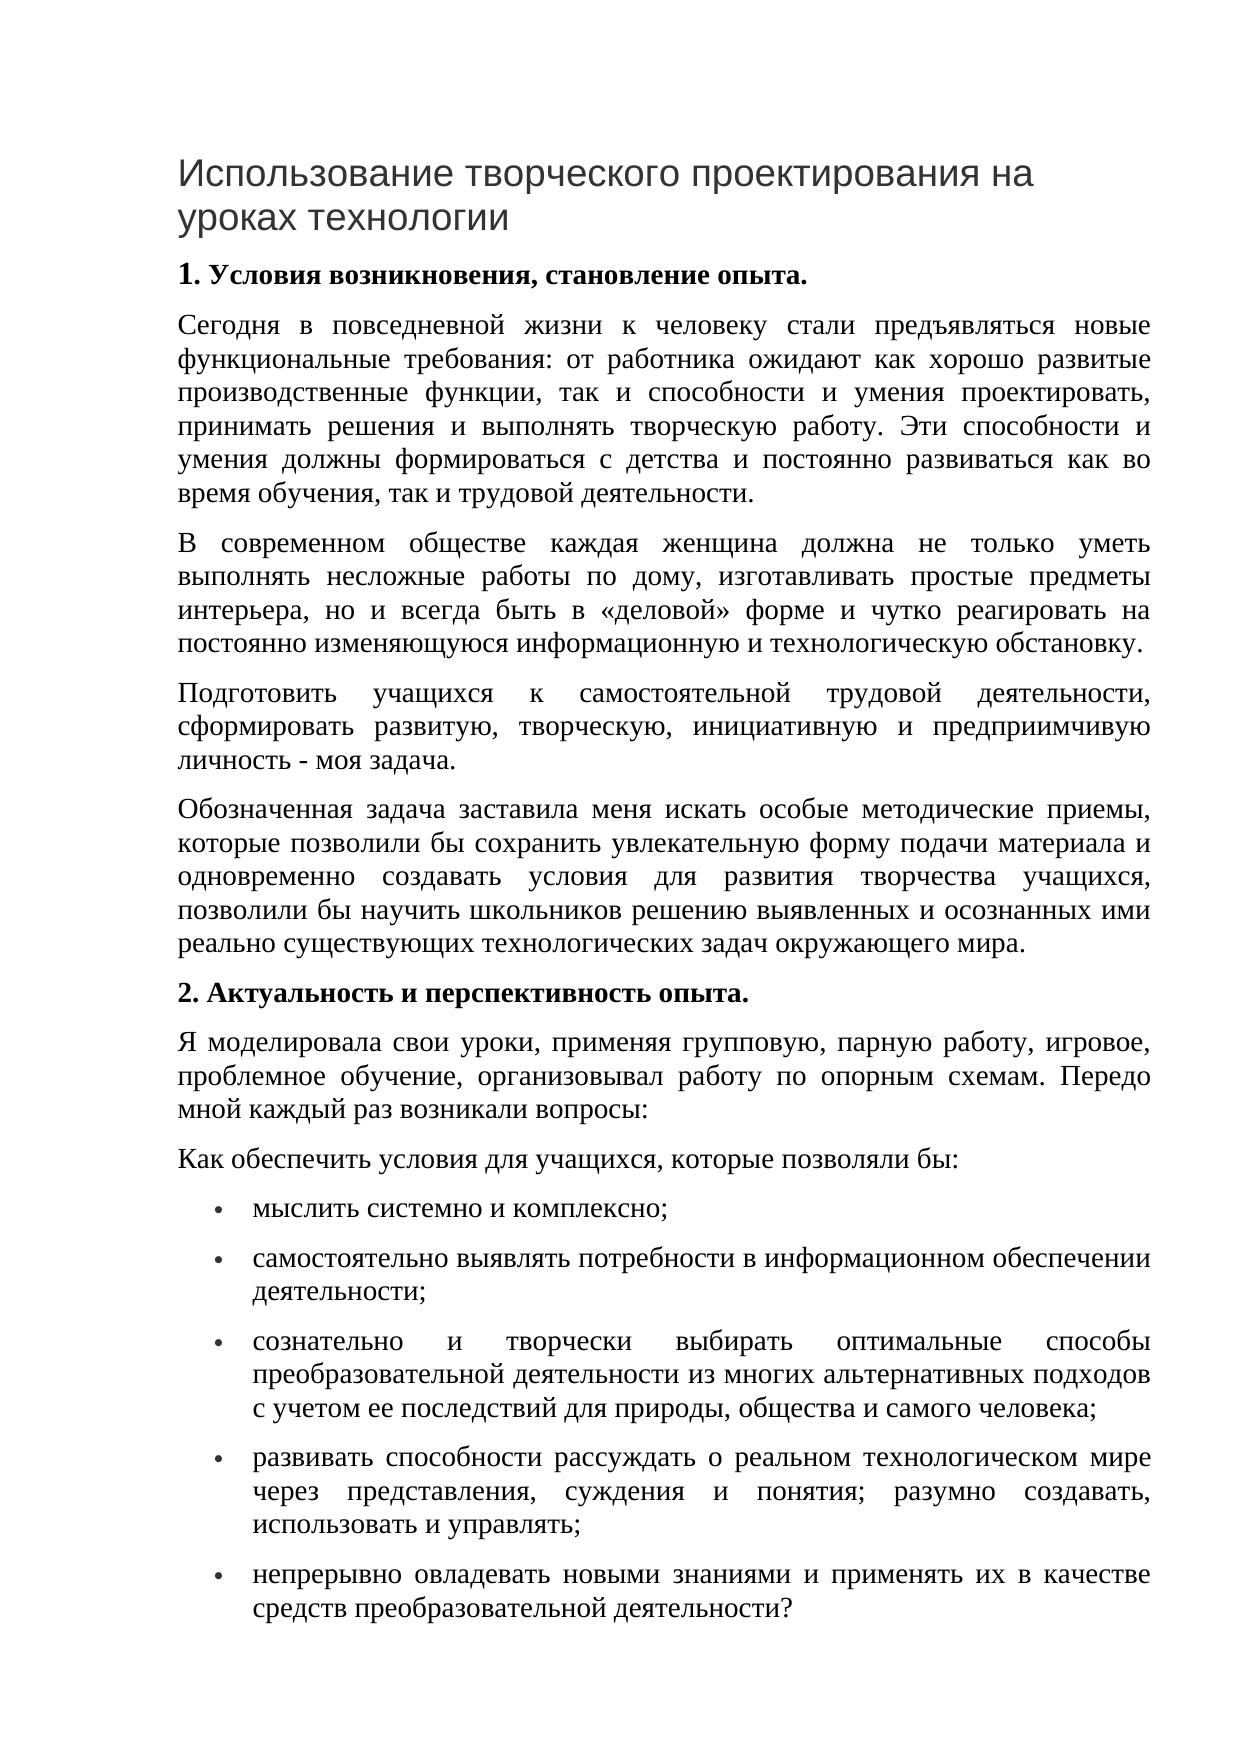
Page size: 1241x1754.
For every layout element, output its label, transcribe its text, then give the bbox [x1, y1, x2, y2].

list развивать способности рассуждать о реальном технологическом мире через представления, суждения и понятия; разумно создавать, использовать и управлять; [215, 1439, 1152, 1540]
text 2. Актуальность и перспективность опыта. [177, 975, 1152, 1008]
text Обозначенная задача заставила меня искать особые методические приемы, которые позволили бы сохранить увлекательную форму подачи материала и одновременно создавать условия для развития творчества учащихся, позволили бы научить школьников решению выявленных и осознанных ими реально существующих технологических задач окружающего мира. [177, 791, 1152, 959]
text Я моделировала свои уроки, применяя групповую, парную работу, игровое, проблемное обучение, организовывал работу по опорным схемам. Передо мной каждый раз возникали вопросы: [177, 1024, 1152, 1125]
text Сегодня в повседневной жизни к человеку стали предъявляться новые функциональные требования: от работника ожидают как хорошо развитые производственные функции, так и способности и умения проектировать, принимать решения и выполнять творческую работу. Эти способности и умения должны формироваться с детства и постоянно развиваться как во время обучения, так и трудовой деятельности. [177, 307, 1152, 509]
text 1. Условия возникновения, становление опыта. [177, 254, 1152, 292]
list непрерывно овладевать новыми знаниями и применять их в качестве средств преобразовательной деятельности? [215, 1556, 1152, 1623]
list сознательно и творчески выбирать оптимальные способы преобразовательной деятельности из многих альтернативных подходов с учетом ее последствий для природы, общества и самого человека; [215, 1323, 1152, 1424]
text В современном обществе каждая женщина должна не только уметь выполнять несложные работы по дому, изготавливать простые предметы интерьера, но и всегда быть в «деловой» форме и чутко реагировать на постоянно изменяющуюся информационную и технологическую обстановку. [177, 525, 1152, 659]
list мыслить системно и комплексно; [215, 1191, 1152, 1224]
list самостоятельно выявлять потребности в информационном обеспечении деятельности; [215, 1240, 1152, 1307]
text Как обеспечить условия для учащихся, которые позволяли бы: [177, 1141, 1152, 1174]
text Подготовить учащихся к самостоятельной трудовой деятельности, сформировать развитую, творческую, инициативную и предприимчивую личность - моя задача. [177, 675, 1152, 775]
text Использование творческого проектирования на уроках технологии [177, 150, 1152, 238]
